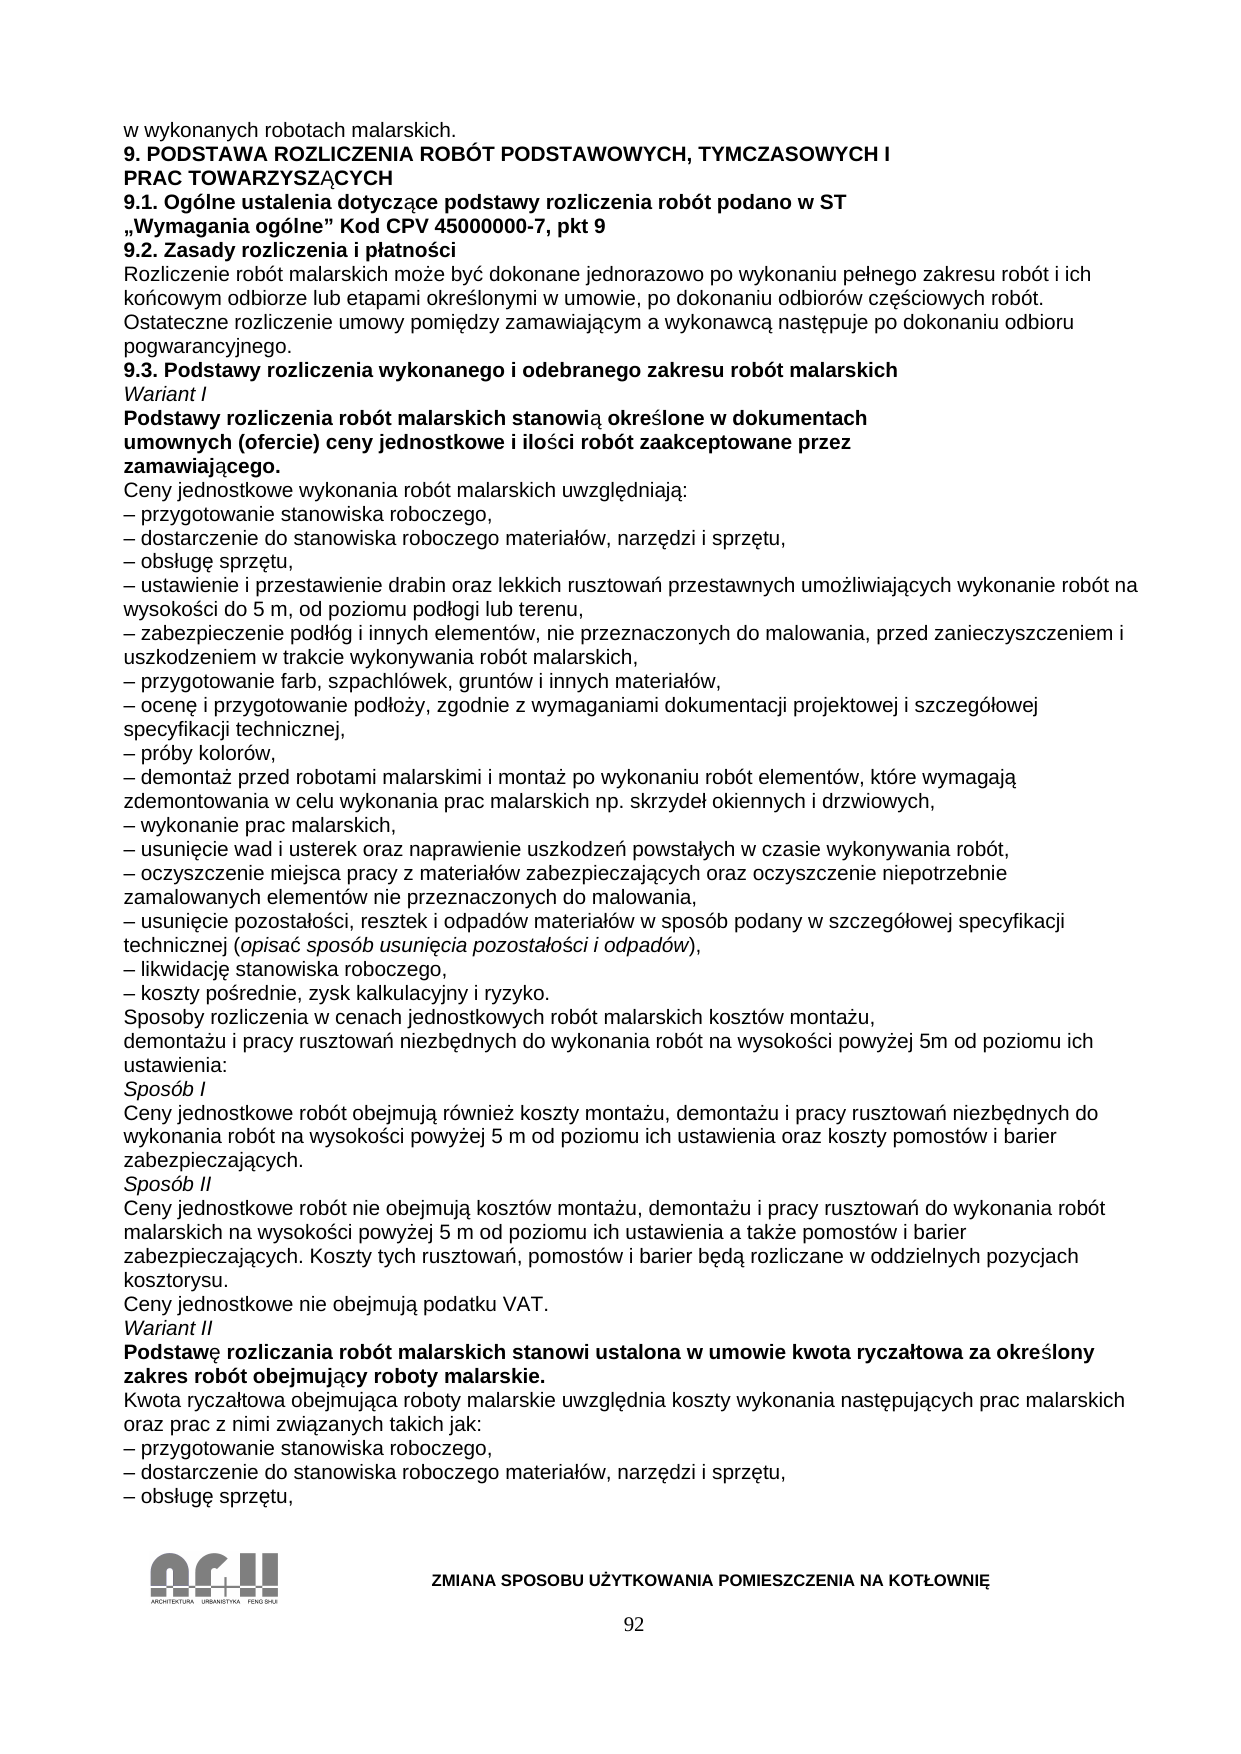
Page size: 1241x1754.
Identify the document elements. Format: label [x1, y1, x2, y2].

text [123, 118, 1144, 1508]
picture [149, 1551, 279, 1605]
